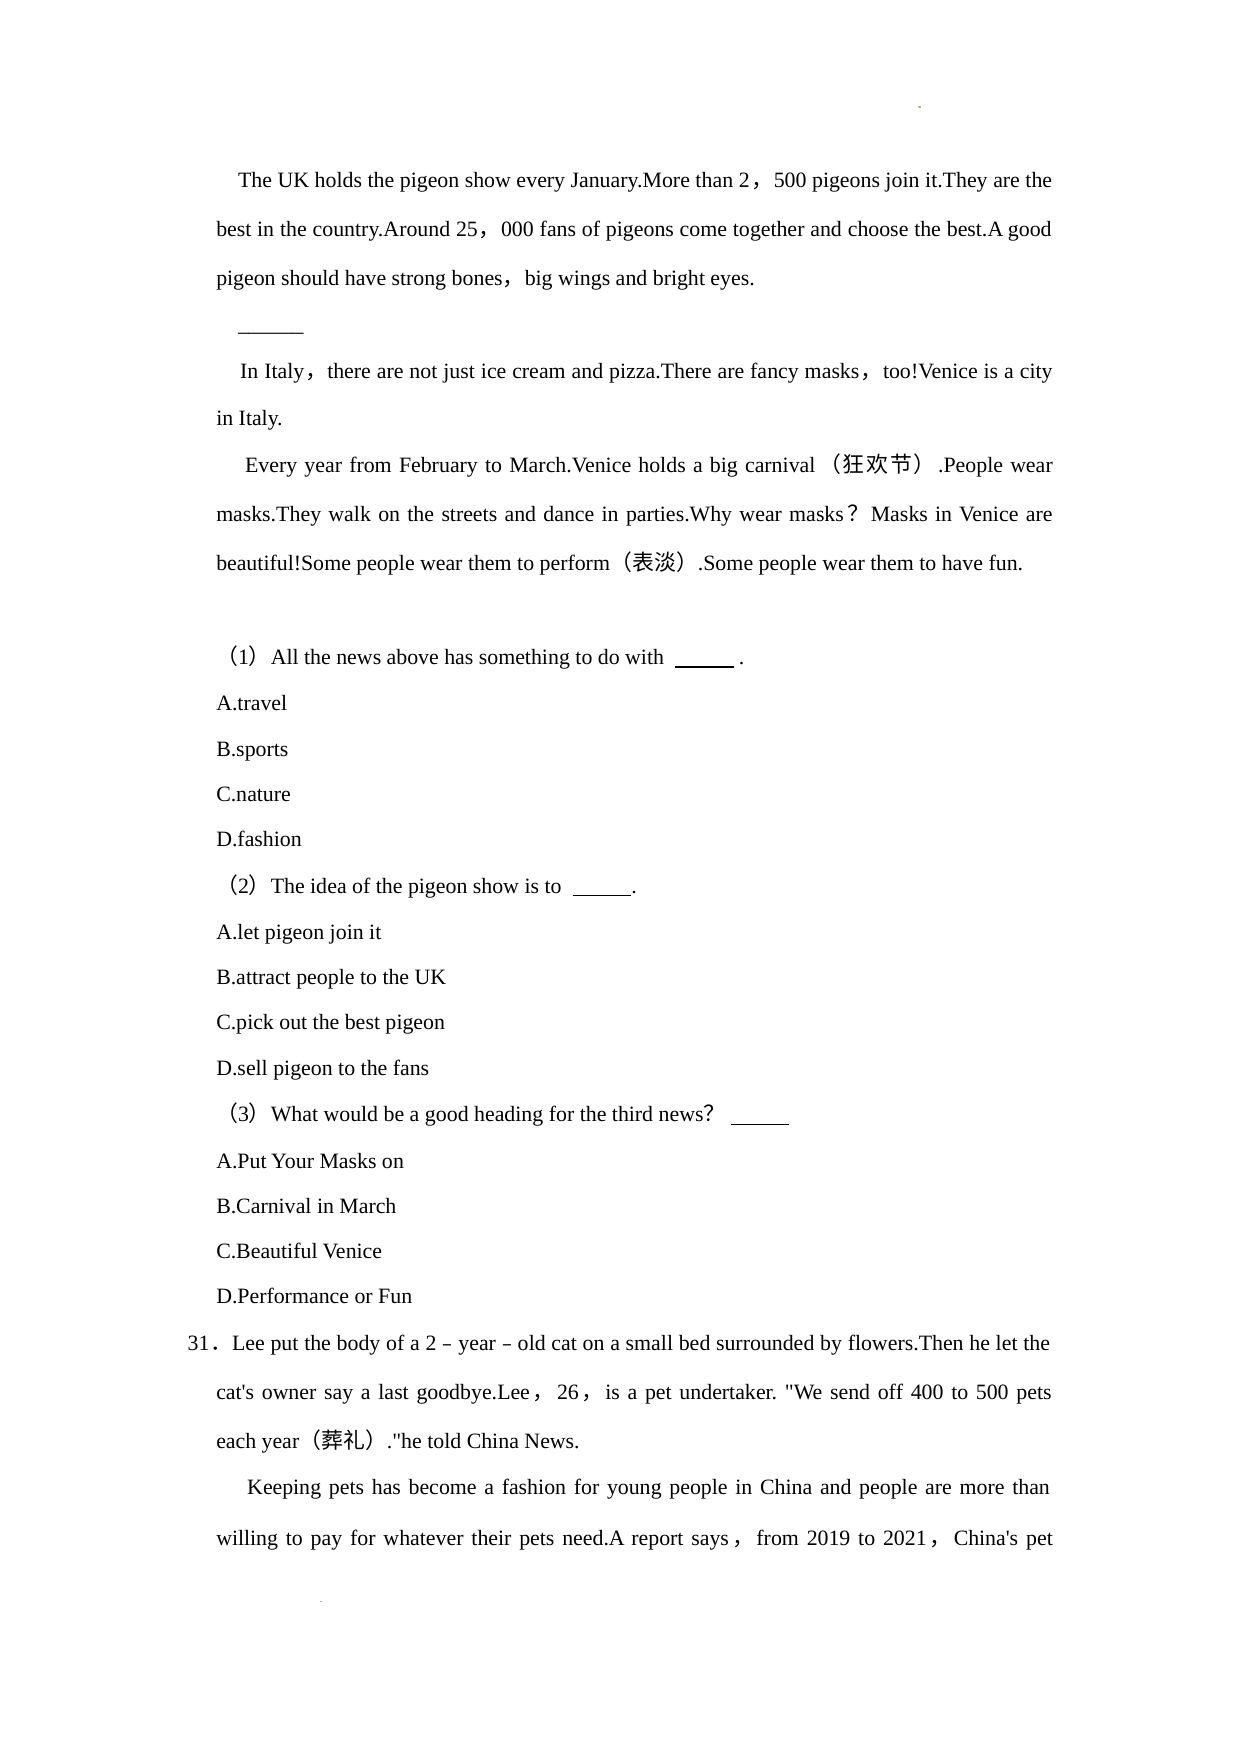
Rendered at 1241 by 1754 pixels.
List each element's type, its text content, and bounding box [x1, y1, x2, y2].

text ______ [216, 308, 1053, 340]
text B.sports [216, 732, 1053, 764]
text C.Beautiful Venice [216, 1234, 1053, 1267]
text B.Carnival in March [216, 1189, 1053, 1222]
text C.nature [216, 777, 1053, 809]
text A.travel [216, 687, 1053, 719]
text 31．Lee put the body of a 2﹣year﹣old cat on a small bed surrounded by flowers.Then he let the cat's owner say a last goodbye.Lee，26，is a pet undertaker. "We send off 400 to 500 pets each year（葬礼）."he told China News. [187, 1325, 1053, 1455]
text The UK holds the pigeon show every January.More than 2，500 pigeons join it.They are the best in the country.Around 25，000 fans of pigeons come together and choose the best.A good pigeon should have strong bones，big wings and bright eyes. [216, 162, 1053, 292]
text （2）The idea of the pigeon show is to . [216, 867, 1053, 900]
text In Italy，there are not just ice cream and pizza.There are fancy masks，too!Venice is a city in Italy. [216, 353, 1053, 434]
text （3）What would be a good heading for the third news？ [216, 1096, 1053, 1128]
text D.sell pigeon to the fans [216, 1051, 1053, 1083]
text B.attract people to the UK [216, 961, 1053, 993]
text D.fashion [216, 822, 1053, 854]
text Every year from February to March.Venice holds a big carnival（狂欢节）.People wear masks.They walk on the streets and dance in parties.Why wear masks？Masks in Venice are beautiful!Some people wear them to perform（表淡）.Some people wear them to have fun. [216, 447, 1053, 577]
text （1）All the news above has something to do with . [216, 638, 1053, 671]
text A.Put Your Masks on [216, 1144, 1053, 1177]
text A.let pigeon join it [216, 916, 1053, 948]
text C.pick out the best pigeon [216, 1006, 1053, 1038]
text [216, 1471, 1053, 1552]
text D.Performance or Fun [216, 1279, 1053, 1312]
